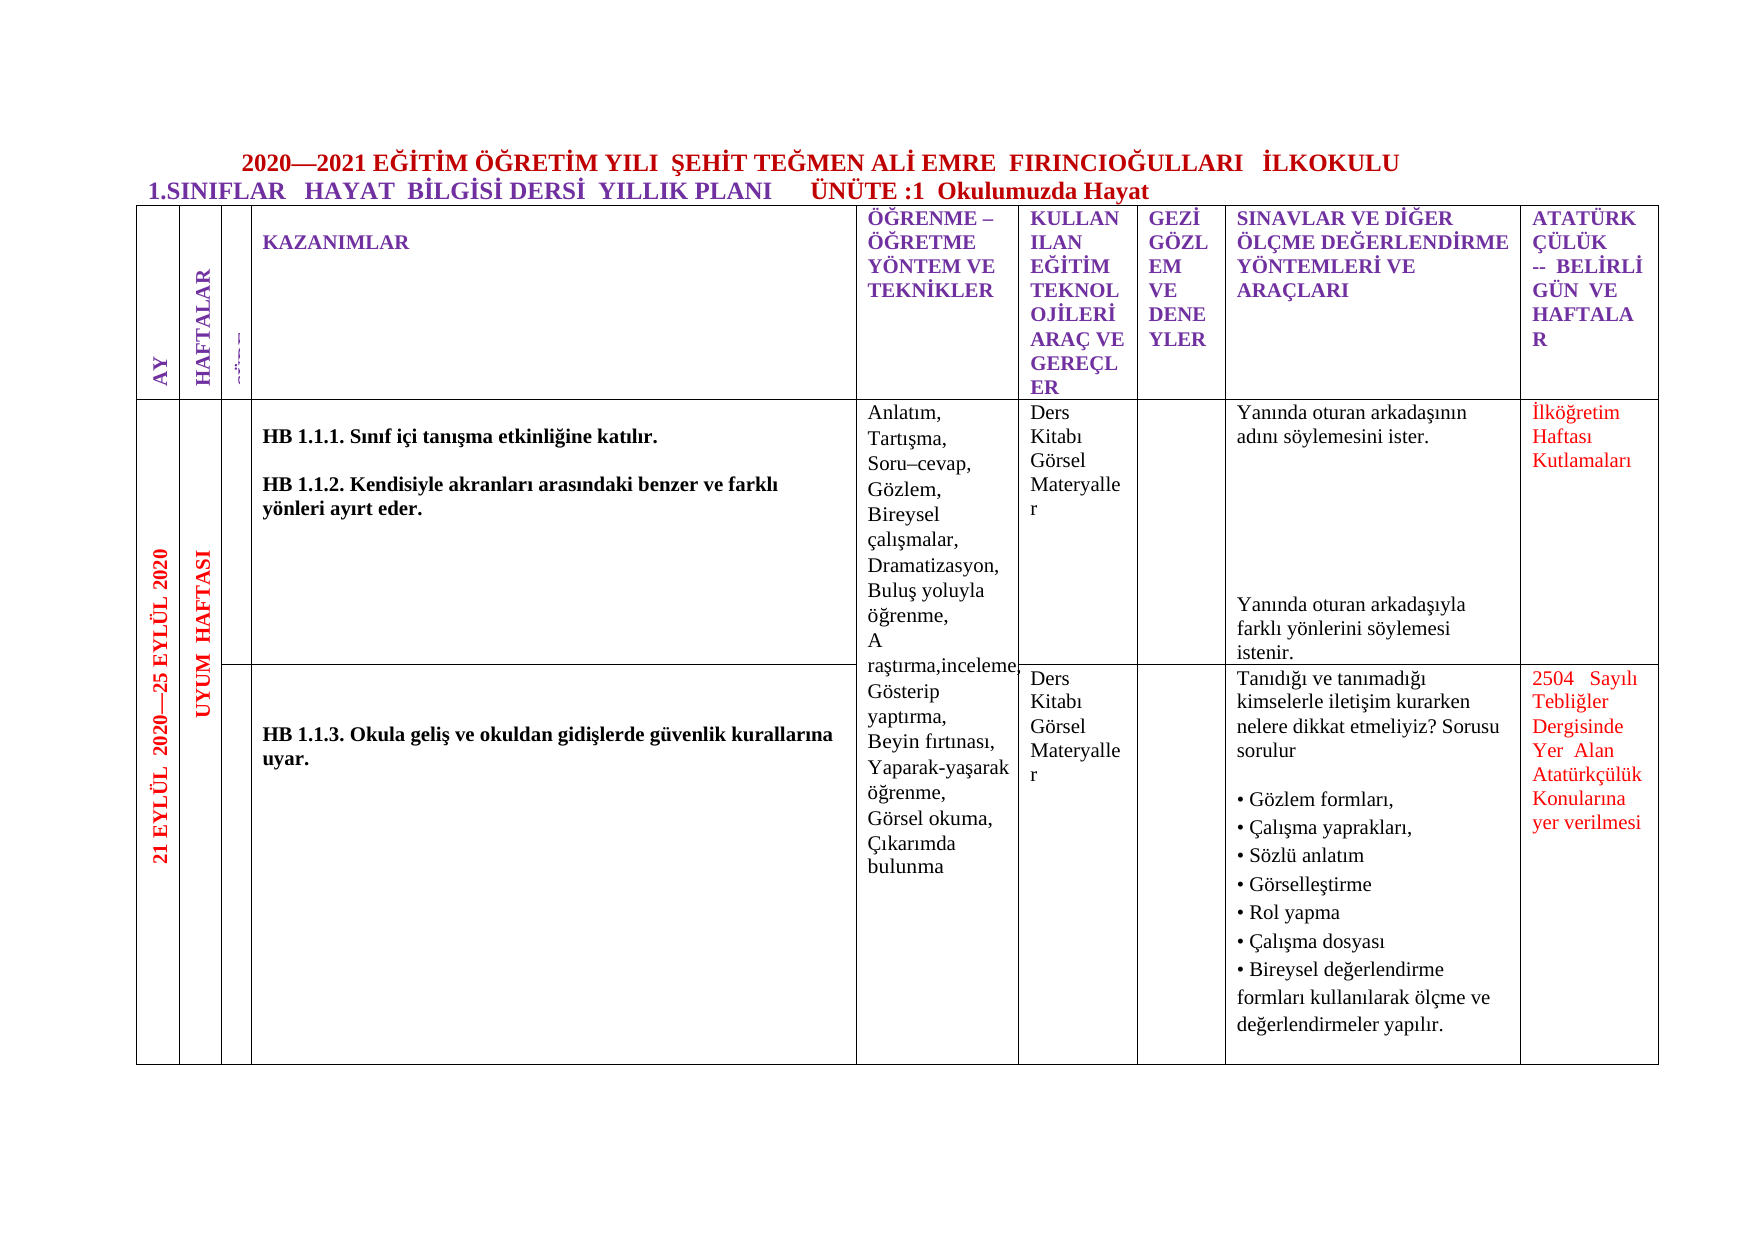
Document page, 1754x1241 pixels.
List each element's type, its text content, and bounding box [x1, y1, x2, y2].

table_cell [1138, 665, 1225, 1064]
table_cell Tanıdığı ve tanımadığı kimselerle iletişim kurarken nelere dikkat etmeliyiz? Sorusu sorulur • Gözlem formları, • Çalışma yaprakları, • Sözlü anlatım • Görselleştirme • Rol yapma • Çalışma dosyası • Bireysel değerlendirme formları kullanılarak ölçme ve değerlendirmeler yapılır. [1226, 665, 1520, 1064]
table_cell Ders Kitabı Görsel Materyaller [1019, 400, 1137, 664]
table_header GEZİ GÖZLEM VE DENEYLER [1138, 206, 1225, 399]
text 2020—2021 EĞİTİM ÖĞRETİM YILI ŞEHİT TEĞMEN ALİ EMRE FIRINCIOĞULLARI İLKOKULU 1.SINIFLAR HAYAT BİLGİSİ DERSİ YILLIK PLANI ÜNÜTE :1 Okulumuzda Hayat [148, 148, 1606, 205]
table_cell Yanında oturan arkadaşının adını söylemesini ister. Yanında oturan arkadaşıyla farklı yönlerini söylemesi istenir. [1226, 400, 1520, 664]
table_cell HB 1.1.1. Sınıf içi tanışma etkinliğine katılır. HB 1.1.2. Kendisiyle akranları arasındaki benzer ve farklı yönleri ayırt eder. [252, 400, 856, 664]
table_header SÜRE [222, 206, 251, 399]
table_header ÖĞRENME –ÖĞRETME YÖNTEM VE TEKNİKLER [857, 206, 1018, 399]
table_header KULLANILAN EĞİTİM TEKNOLOJİLERİ ARAÇ VE GEREÇLER [1019, 206, 1137, 399]
table_cell İlköğretim Haftası Kutlamaları [1521, 400, 1658, 664]
table_header SINAVLAR VE DİĞER ÖLÇME DEĞERLENDİRME YÖNTEMLERİ VE ARAÇLARI [1226, 206, 1520, 399]
table_cell Ders Kitabı Görsel Materyaller [1019, 665, 1137, 1064]
table_cell [1138, 400, 1225, 664]
table_cell [222, 665, 251, 1064]
table_header HAFTALAR [180, 206, 221, 399]
table_cell HB 1.1.3. Okula geliş ve okuldan gidişlerde güvenlik kurallarına uyar. [252, 665, 856, 1064]
table_cell 21 EYLÜL 2020—25 EYLÜL 2020 [137, 400, 179, 1064]
table_header AY [137, 206, 179, 399]
table_cell [222, 400, 251, 664]
table_header KAZANIMLAR [252, 206, 856, 399]
table_cell UYUM HAFTASI [180, 400, 221, 1064]
table_cell 2504 Sayılı Tebliğler Dergisinde Yer Alan Atatürkçülük Konularına yer verilmesi [1521, 665, 1658, 1064]
table_cell Anlatım, Tartışma, Soru–cevap, Gözlem, Bireysel çalışmalar, Dramatizasyon, Buluş yoluyla öğrenme, Araştırma,inceleme, Gösterip yaptırma, Beyin fırtınası, Yaparak-yaşarak öğrenme, Görsel okuma, Çıkarımda bulunma [857, 400, 1018, 1064]
table_header ATATÜRKÇÜLÜK -- BELİRLİ GÜN VE HAFTALAR [1521, 206, 1658, 399]
